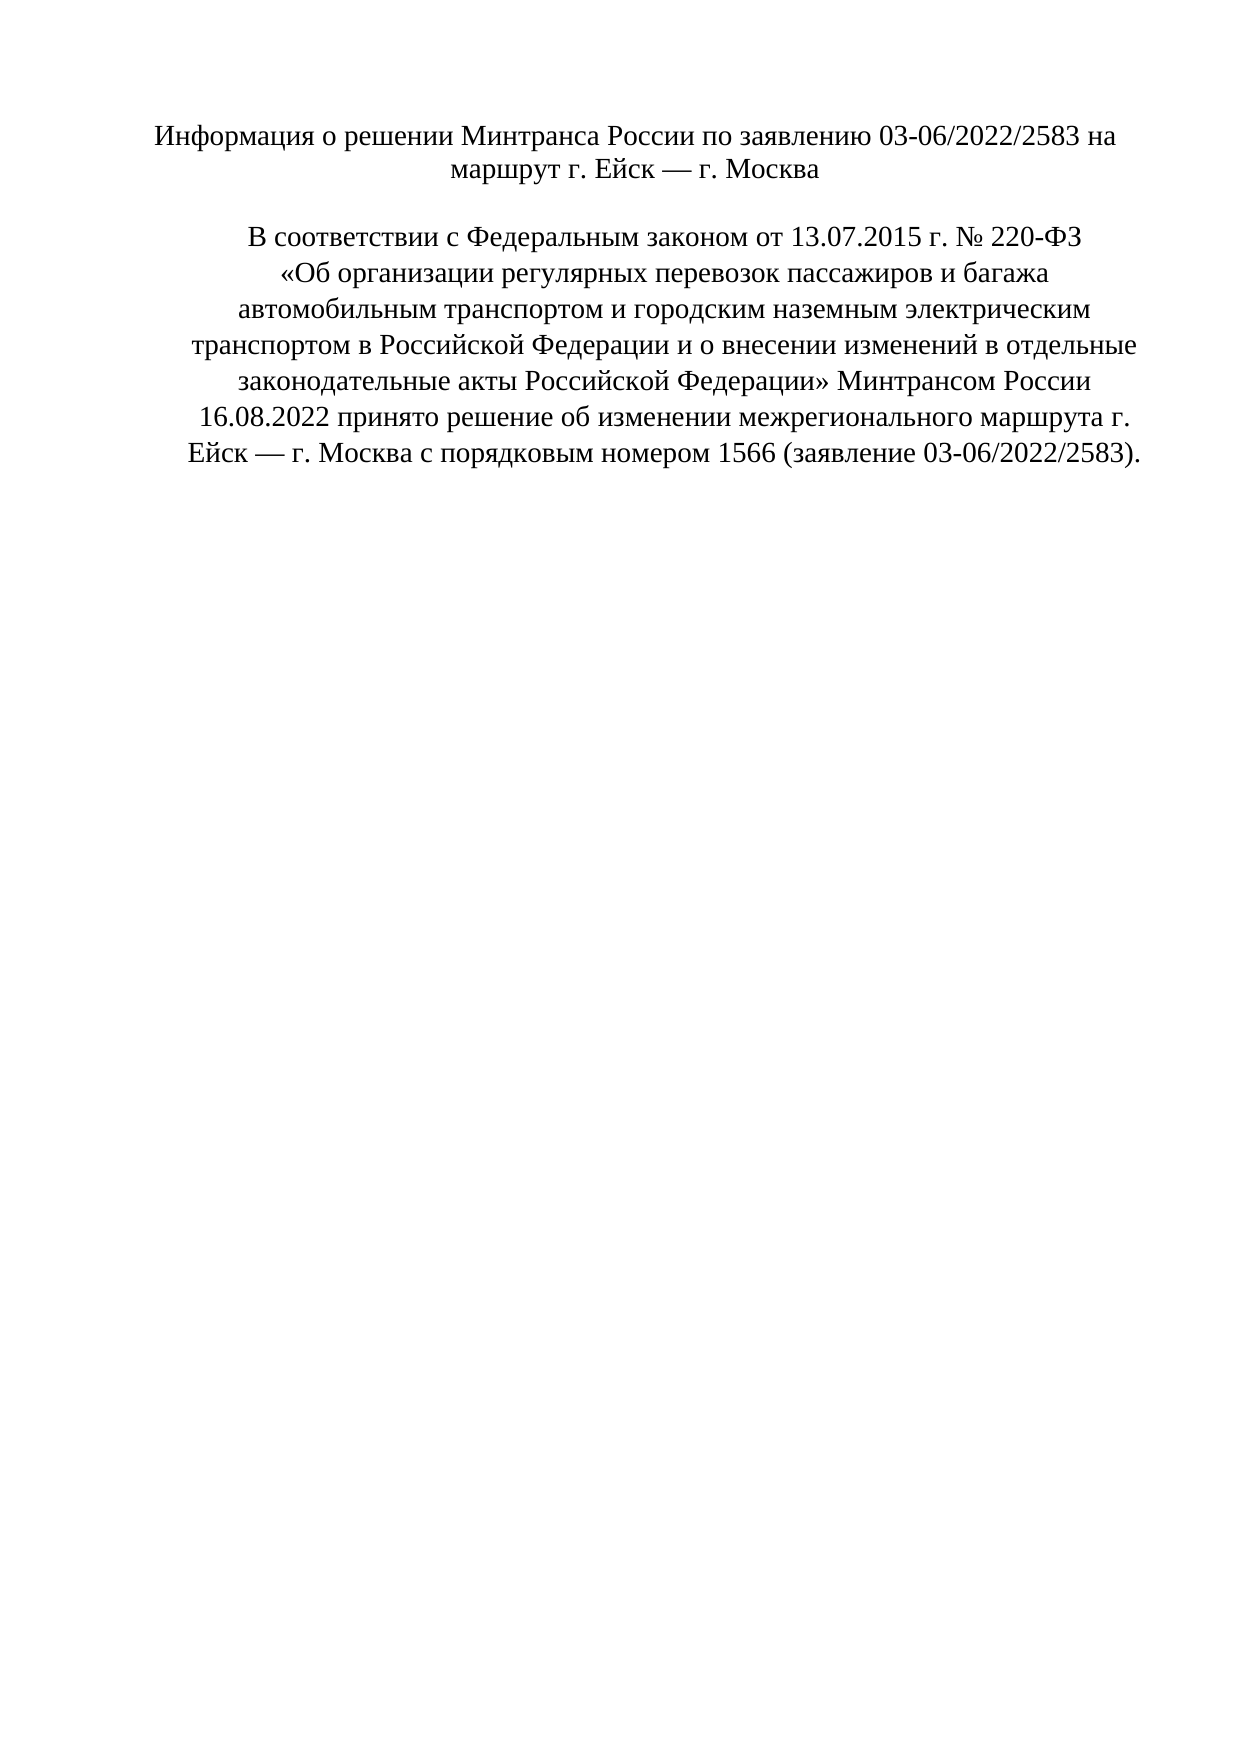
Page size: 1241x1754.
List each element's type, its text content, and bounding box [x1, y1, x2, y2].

text Информация о решении Минтранса России по заявлению 03-06/2022/2583 на маршрут г. Ейск — г. Москва [118, 118, 1152, 185]
text В соответствии с Федеральным законом от 13.07.2015 г. № 220-ФЗ «Об организации регулярных перевозок пассажиров и багажа автомобильным транспортом и городским наземным электрическим транспортом в Российской Федерации и о внесении изменений в отдельные законодательные акты Российской Федерации» Минтрансом России 16.08.2022 принято решение об изменении межрегионального маршрута г. Ейск — г. Москва с порядковым номером 1566 (заявление 03-06/2022/2583). [177, 219, 1152, 469]
